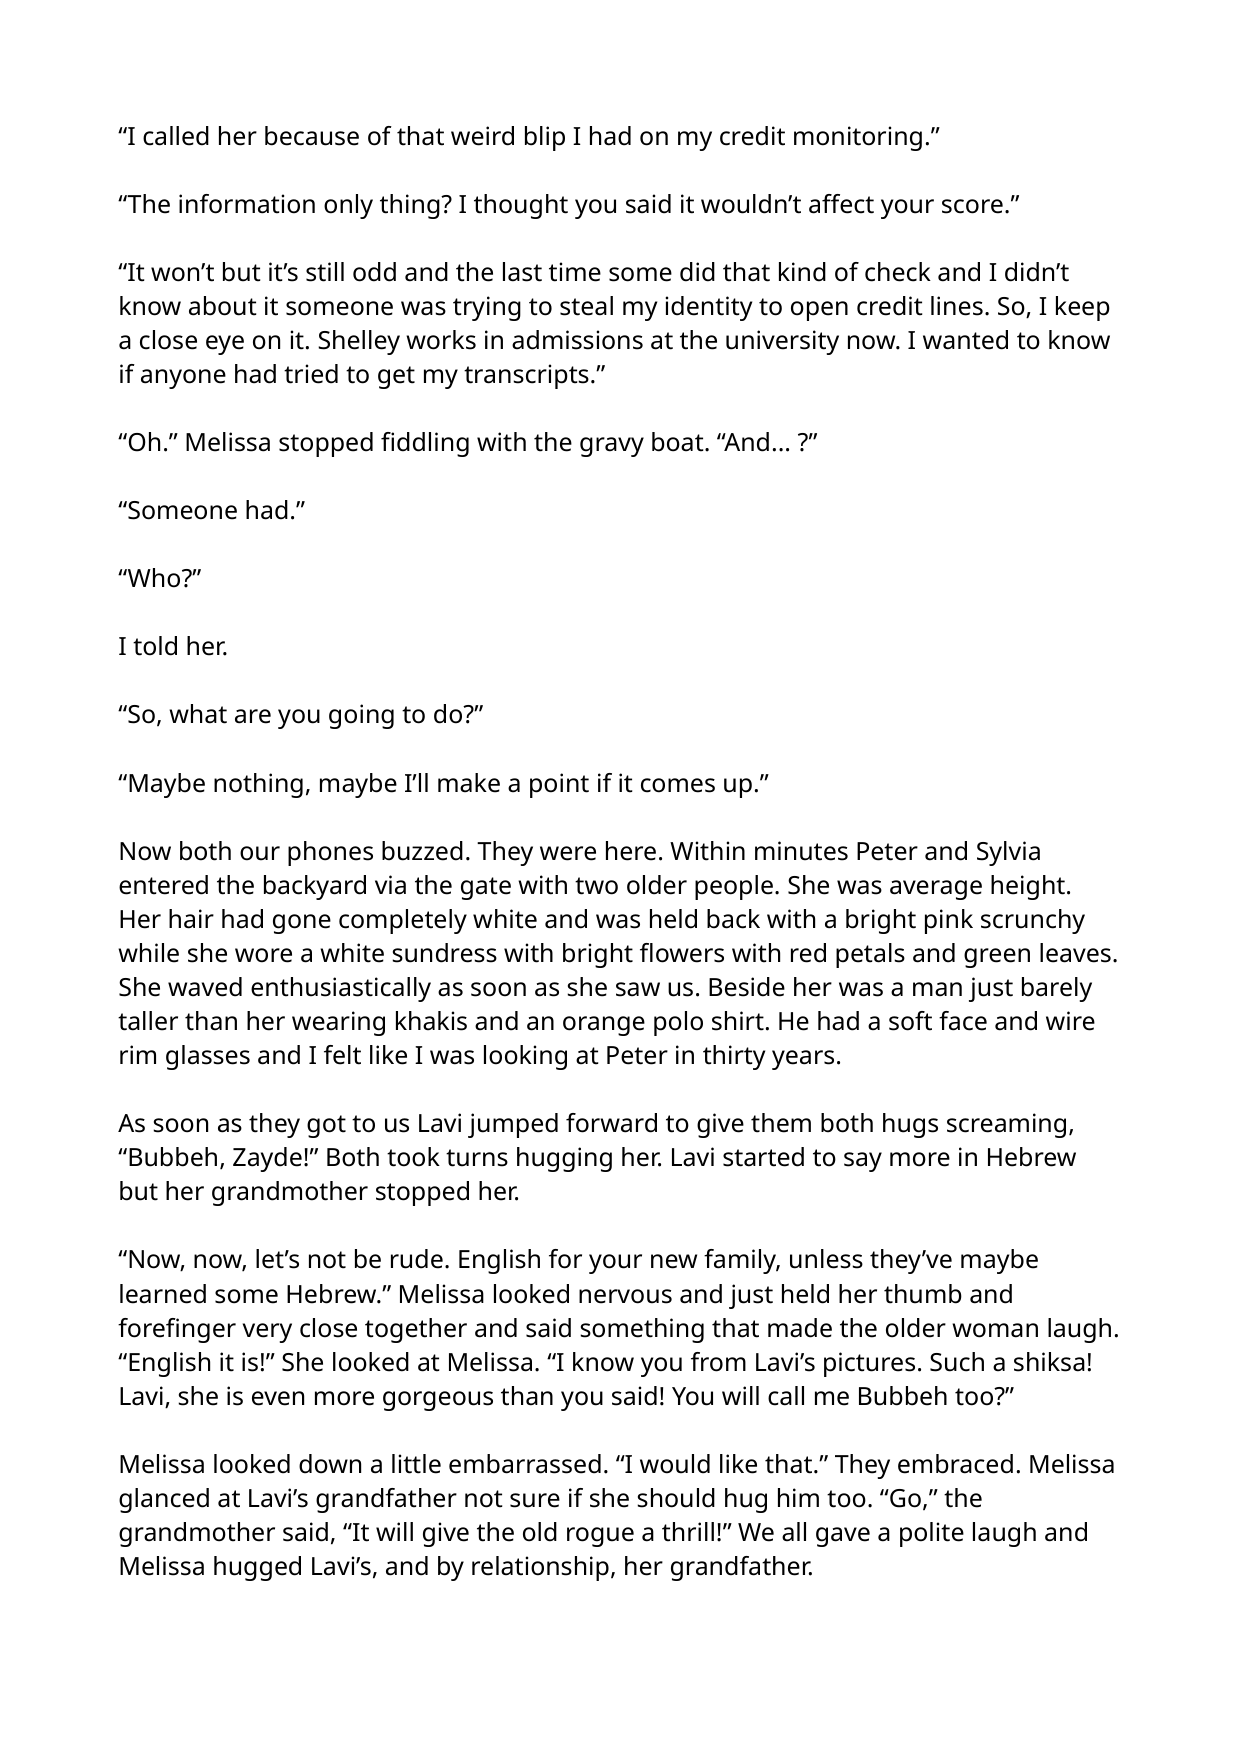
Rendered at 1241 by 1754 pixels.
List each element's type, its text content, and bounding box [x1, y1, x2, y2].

text “Maybe nothing, maybe I’ll make a point if it comes up.” [118, 765, 1122, 799]
text “It won’t but it’s still odd and the last time some did that kind of check and I didn’t know about it someone was trying to steal my identity to open credit lines. So, I keep a close eye on it. Shelley works in admissions at the university now. I wanted to know if anyone had tried to get my transcripts.” [118, 254, 1122, 391]
text “I called her because of that weird blip I had on my credit monitoring.” [118, 118, 1122, 152]
text Now both our phones buzzed. They were here. Within minutes Peter and Sylvia entered the backyard via the gate with two older people. She was average height. Her hair had gone completely white and was held back with a bright pink scrunchy while she wore a white sundress with bright flowers with red petals and green leaves. She waved enthusiastically as soon as she saw us. Beside her was a man just barely taller than her wearing khakis and an orange polo shirt. He had a soft face and wire rim glasses and I felt like I was looking at Peter in thirty years. [118, 833, 1122, 1072]
text “The information only thing? I thought you said it wouldn’t affect your score.” [118, 186, 1122, 220]
text “Oh.” Melissa stopped fiddling with the gravy boat. “And... ?” [118, 425, 1122, 459]
text As soon as they got to us Lavi jumped forward to give them both hugs screaming, “Bubbeh, Zayde!” Both took turns hugging her. Lavi started to say more in Hebrew but her grandmother stopped her. [118, 1106, 1122, 1208]
text I told her. [118, 629, 1122, 663]
text “Someone had.” [118, 493, 1122, 527]
text Melissa looked down a little embarrassed. “I would like that.” They embraced. Melissa glanced at Lavi’s grandfather not sure if she should hug him too. “Go,” the grandmother said, “It will give the old rogue a thrill!” We all gave a polite laugh and Melissa hugged Lavi’s, and by relationship, her grandfather. [118, 1447, 1122, 1583]
text “So, what are you going to do?” [118, 697, 1122, 731]
text “Now, now, let’s not be rude. English for your new family, unless they’ve maybe learned some Hebrew.” Melissa looked nervous and just held her thumb and forefinger very close together and said something that made the older woman laugh. “English it is!” She looked at Melissa. “I know you from Lavi’s pictures. Such a shiksa! Lavi, she is even more gorgeous than you said! You will call me Bubbeh too?” [118, 1242, 1122, 1412]
text “Who?” [118, 561, 1122, 595]
